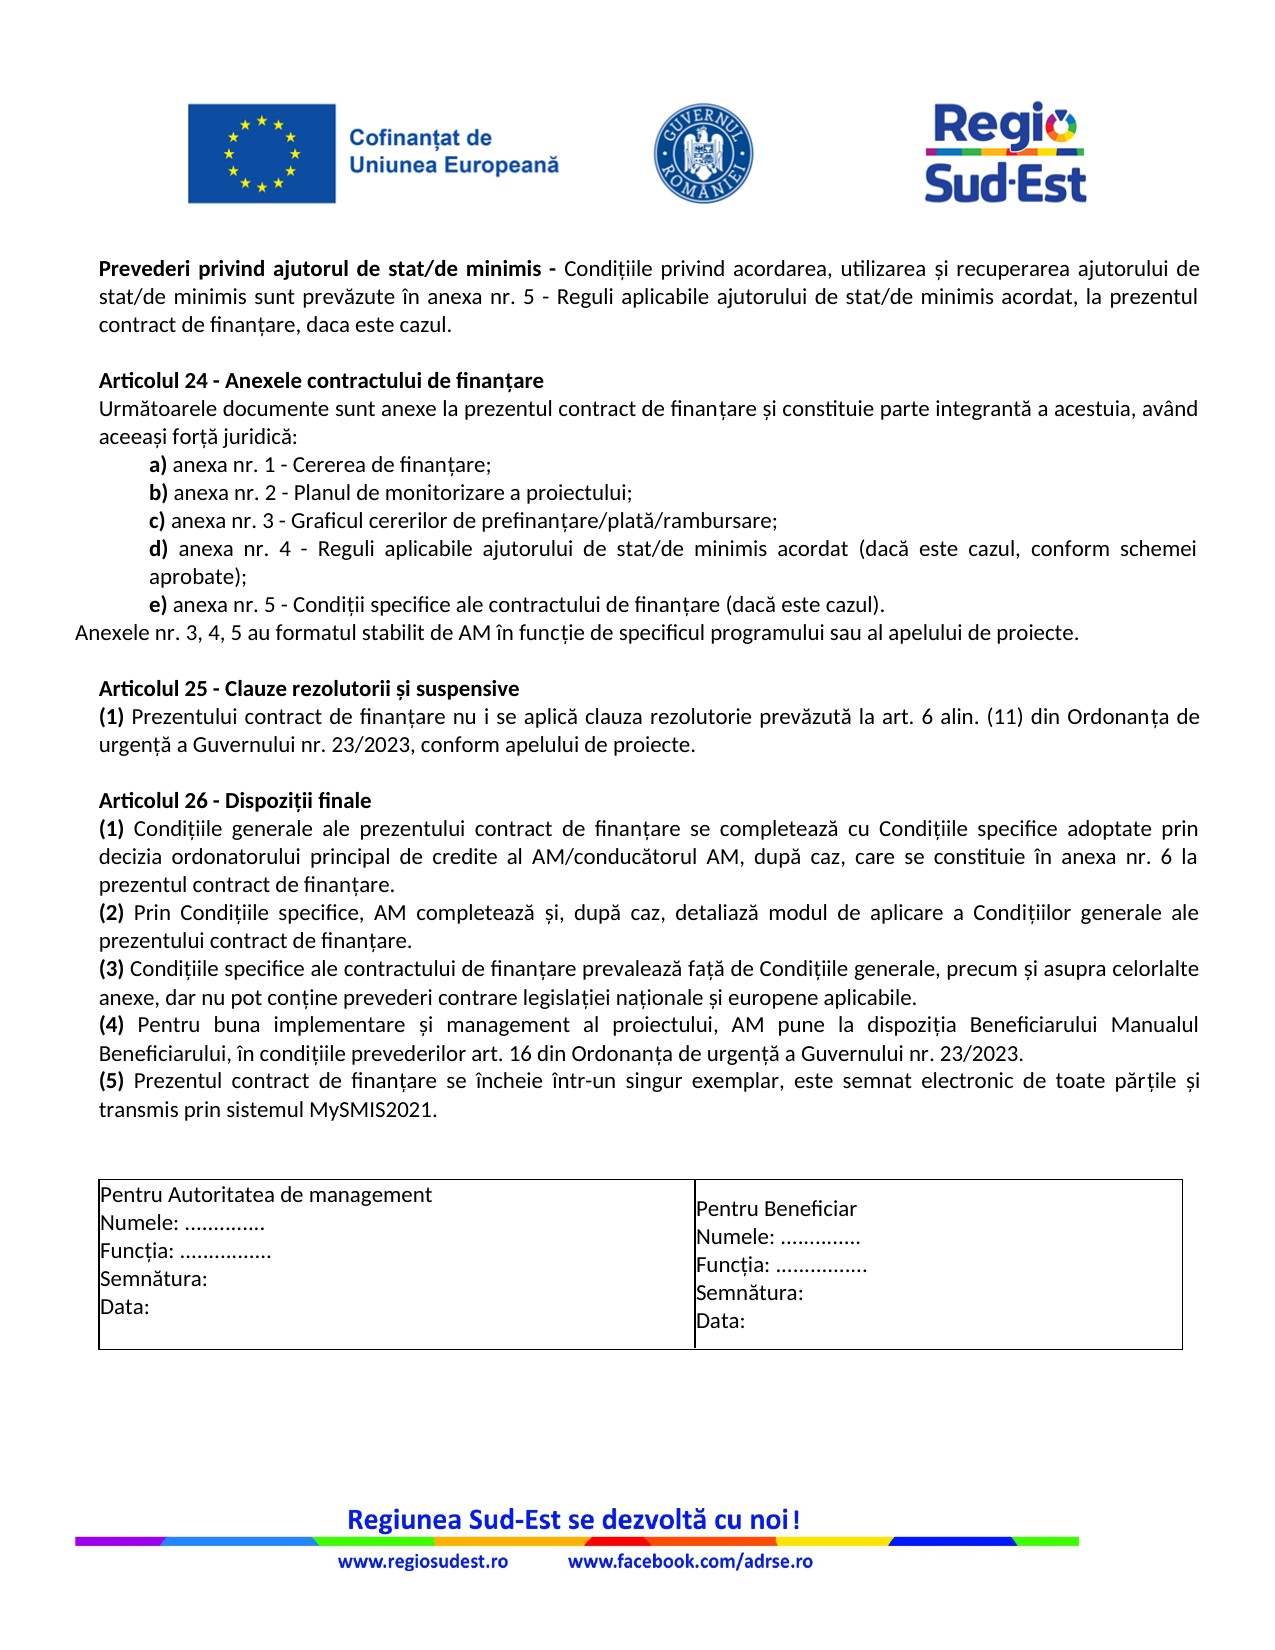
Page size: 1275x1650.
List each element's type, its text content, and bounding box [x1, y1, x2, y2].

text (3) Condiţiile specifice ale contractului de finanţare prevalează faţă de Condiţiile generale, precum şi asupra celorlalte anexe, dar nu pot conţine prevederi contrare legislaţiei naţionale şi europene aplicabile. [98, 954, 1200, 1011]
text (1) Prezentului contract de finanţare nu i se aplică clauza rezolutorie prevăzută la art. 6 alin. (11) din Ordonanţa de urgenţă a Guvernului nr. 23/2023, conform apelului de proiecte. [98, 702, 1200, 758]
table_header Pentru Autoritatea de management Numele: .............. Funcţia: ................ Semnătura: Data: [100, 1180, 694, 1348]
text (2) Prin Condiţiile specifice, AM completează şi, după caz, detaliază modul de aplicare a Condiţiilor generale ale prezentului contract de finanţare. [98, 898, 1200, 954]
text Anexele nr. 3, 4, 5 au formatul stabilit de AM în funcţie de specificul programului sau al apelului de proiecte. [75, 618, 1200, 646]
text Prevederi privind ajutorul de stat/de minimis - Condiţiile privind acordarea, utilizarea şi recuperarea ajutorului de stat/de minimis sunt prevăzute în anexa nr. 5 - Reguli aplicabile ajutorului de stat/de minimis acordat, la prezentul contract de finanţare, daca este cazul. [98, 254, 1200, 338]
text e) anexa nr. 5 - Condiţii specifice ale contractului de finanţare (dacă este cazul). [149, 590, 1200, 618]
text Articolul 26 - Dispoziţii finale [98, 786, 1200, 814]
picture [155, 73, 1120, 226]
text (5) Prezentul contract de finanţare se încheie într-un singur exemplar, este semnat electronic de toate părţile şi transmis prin sistemul MySMIS2021. [98, 1067, 1200, 1123]
text a) anexa nr. 1 - Cererea de finanţare; [149, 450, 1200, 478]
table_header Pentru Beneficiar Numele: .............. Funcţia: ................ Semnătura: Data: [696, 1180, 1182, 1348]
text Articolul 25 - Clauze rezolutorii şi suspensive [98, 674, 1200, 702]
text Următoarele documente sunt anexe la prezentul contract de finanţare şi constituie parte integrantă a acestuia, având aceeaşi forţă juridică: [98, 394, 1200, 450]
text d) anexa nr. 4 - Reguli aplicabile ajutorului de stat/de minimis acordat (dacă este cazul, conform schemei aprobate); [149, 534, 1200, 590]
picture [75, 1508, 1079, 1577]
text c) anexa nr. 3 - Graficul cererilor de prefinanţare/plată/rambursare; [149, 506, 1200, 534]
text (4) Pentru buna implementare şi management al proiectului, AM pune la dispoziţia Beneficiarului Manualul Beneficiarului, în condiţiile prevederilor art. 16 din Ordonanţa de urgenţă a Guvernului nr. 23/2023. [98, 1011, 1200, 1067]
text b) anexa nr. 2 - Planul de monitorizare a proiectului; [149, 478, 1200, 506]
text Articolul 24 - Anexele contractului de finanţare [98, 366, 1200, 394]
text (1) Condiţiile generale ale prezentului contract de finanţare se completează cu Condiţiile specifice adoptate prin decizia ordonatorului principal de credite al AM/conducătorul AM, după caz, care se constituie în anexa nr. 6 la prezentul contract de finanţare. [98, 814, 1200, 898]
